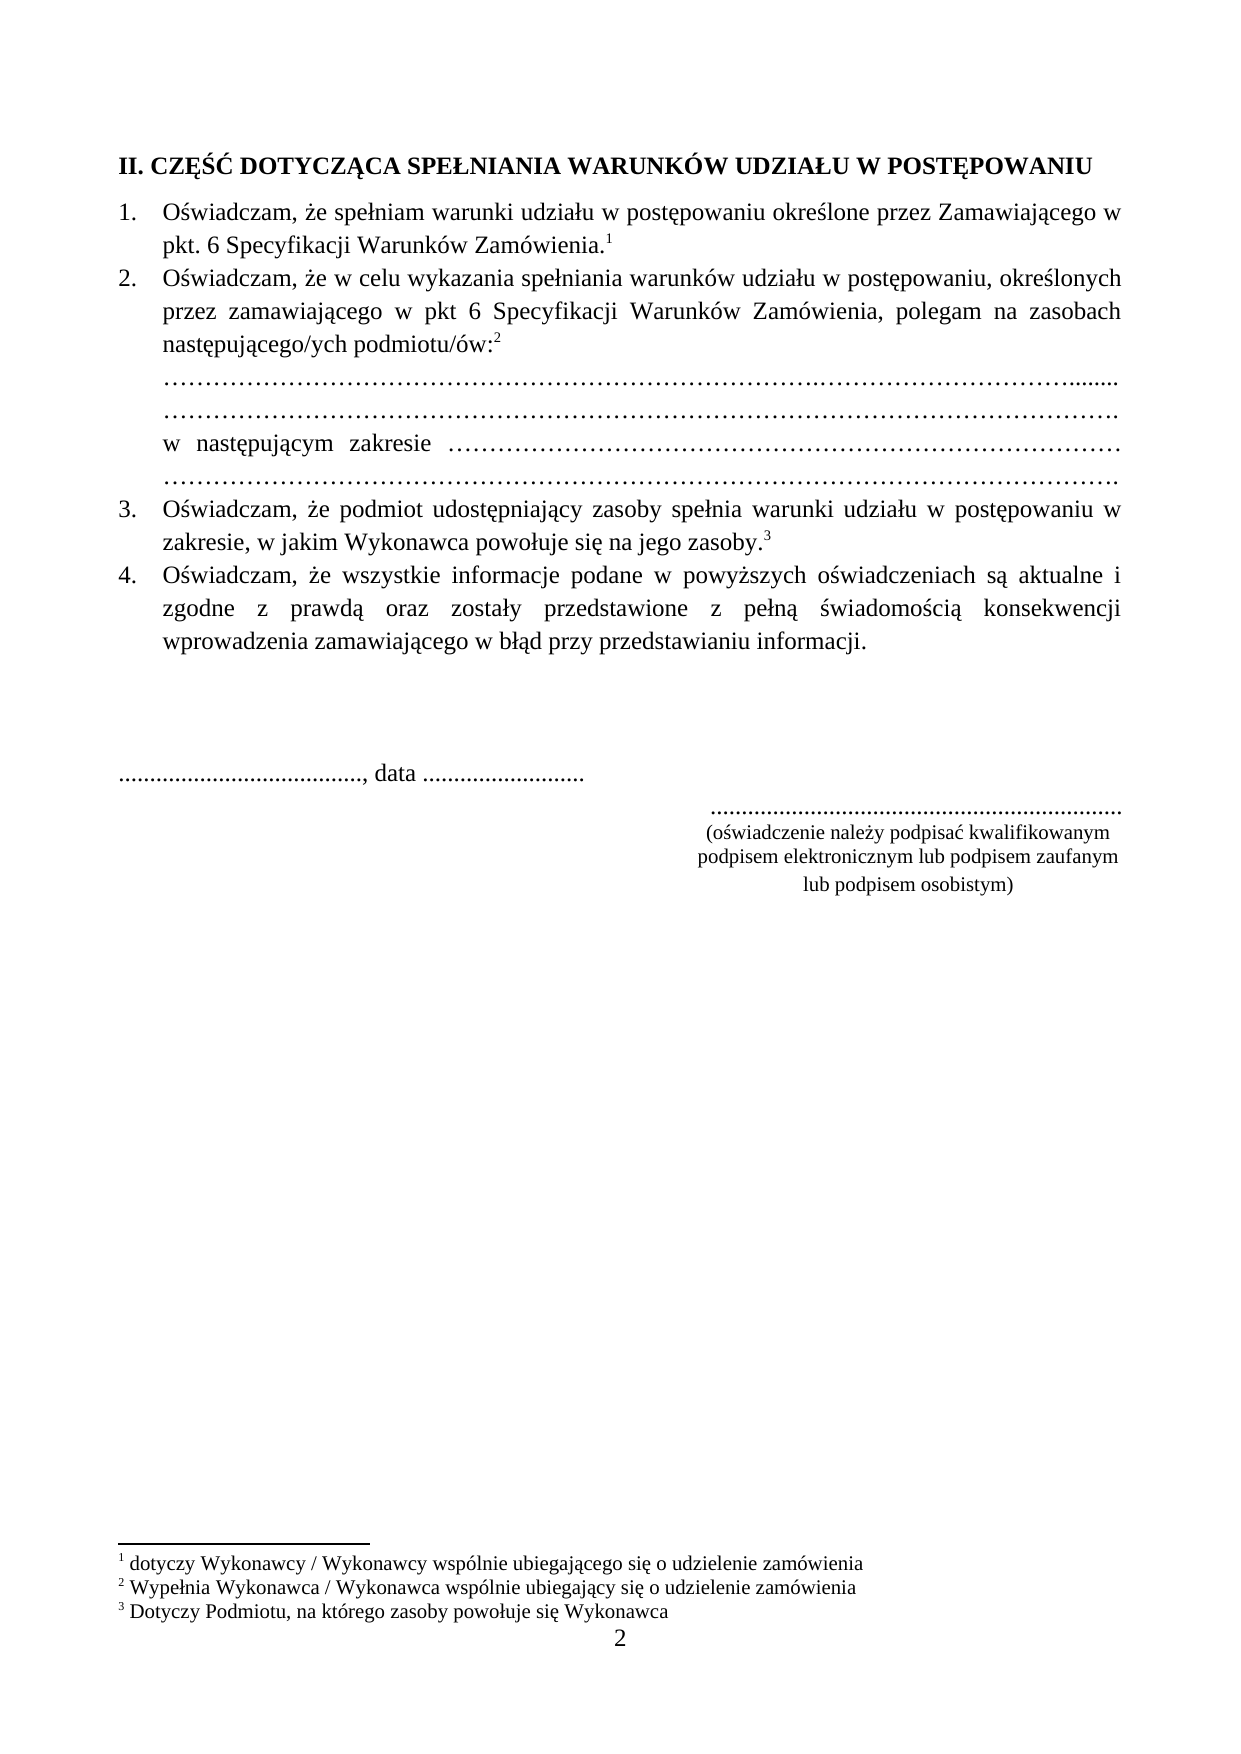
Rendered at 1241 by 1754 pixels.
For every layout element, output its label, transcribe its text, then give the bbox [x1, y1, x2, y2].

list …………………………………………………………………….…………………………........ [162, 362, 1122, 391]
text (oświadczenie należy podpisać kwalifikowanym podpisem elektronicznym lub podpisem zaufanym lub podpisem osobistym) [694, 820, 1122, 897]
list ......................................., data .......................... [118, 758, 1122, 787]
text .................................................................. [561, 791, 1122, 820]
list ……………………………………………………………………………………………………. [162, 395, 1122, 423]
list Oświadczam, że w celu wykazania spełniania warunków udziału w postępowaniu, określonych przez zamawiającego w pkt 6 Specyfikacji Warunków Zamówienia, polegam na zasobach następującego/ych podmiotu/ów: [118, 263, 1122, 357]
list Oświadczam, że spełniam warunki udziału w postępowaniu określone przez Zamawiającego w pkt. 6 Specyfikacji Warunków Zamówienia. [118, 197, 1122, 258]
list w następującym zakresie ……………………………………………………………………… ……………………………………………………………………………………………………. [162, 428, 1122, 489]
list Oświadczam, że wszystkie informacje podane w powyższych oświadczeniach są aktualne i zgodne z prawdą oraz zostały przedstawione z pełną świadomością konsekwencji wprowadzenia zamawiającego w błąd przy przedstawianiu informacji. [118, 560, 1122, 655]
list II. CZĘŚĆ DOTYCZĄCA SPEŁNIANIA WARUNKÓW UDZIAŁU W POSTĘPOWANIU [118, 151, 1122, 180]
list Oświadczam, że podmiot udostępniający zasoby spełnia warunki udziału w postępowaniu w zakresie, w jakim Wykonawca powołuje się na jego zasoby. [118, 494, 1122, 556]
